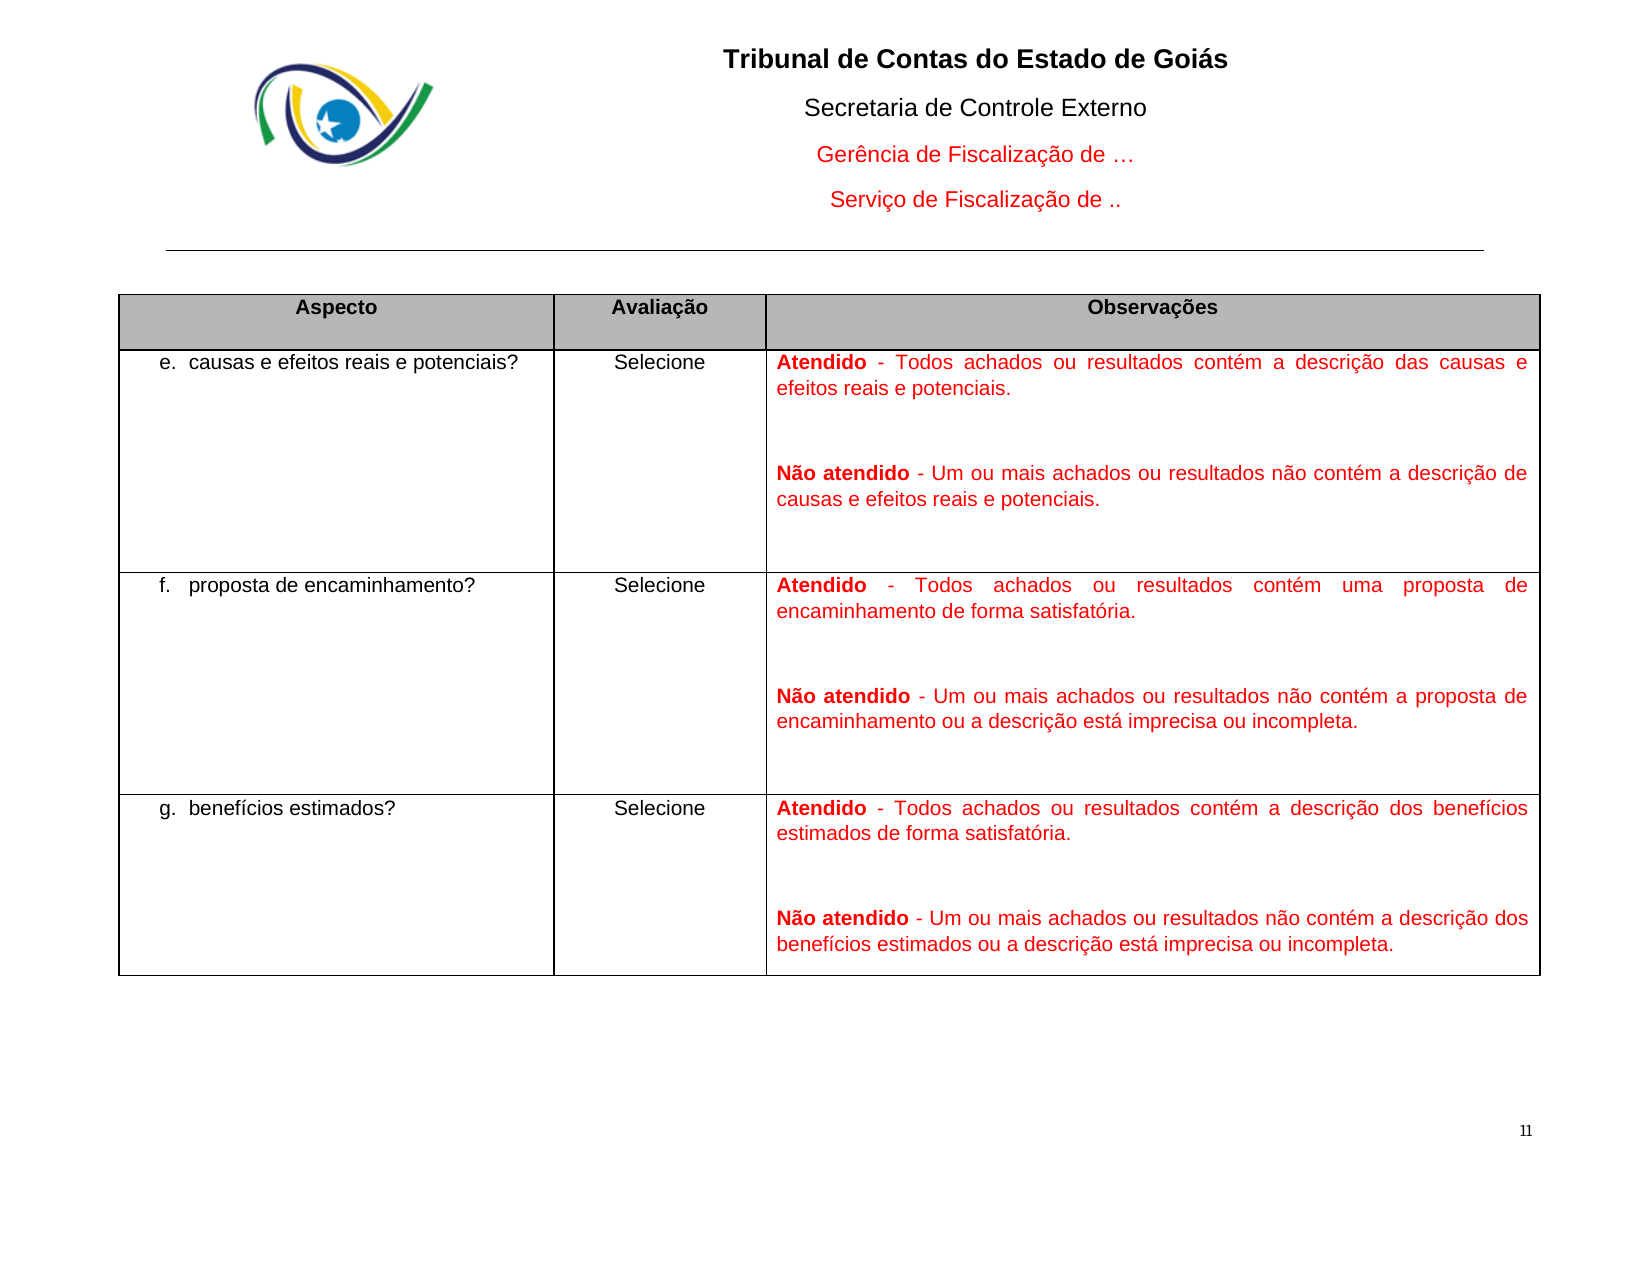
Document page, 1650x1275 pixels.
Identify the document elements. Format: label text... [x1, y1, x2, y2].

table_cell [555, 351, 766, 572]
table_cell causas e efeitos reais e potenciais? [120, 351, 553, 572]
table_cell [555, 573, 766, 794]
table_cell [555, 795, 766, 975]
table_cell Atendido - Todos achados ou resultados contém a descrição dos benefícios estimados de forma satisfatória. Não atendido - Um ou mais achados ou resultados não contém a descrição dos benefícios estimados ou a descrição está imprecisa ou incompleta. [767, 795, 1539, 975]
table_header Observações [767, 295, 1539, 349]
picture [247, 56, 439, 174]
table_cell Atendido - Todos achados ou resultados contém a descrição das causas e efeitos reais e potenciais. Não atendido - Um ou mais achados ou resultados não contém a descrição de causas e efeitos reais e potenciais. [767, 351, 1539, 572]
table_cell proposta de encaminhamento? [120, 573, 553, 794]
table_cell benefícios estimados? [120, 795, 553, 975]
table_header Aspecto [120, 295, 553, 349]
table_cell Atendido - Todos achados ou resultados contém uma proposta de encaminhamento de forma satisfatória. Não atendido - Um ou mais achados ou resultados não contém a proposta de encaminhamento ou a descrição está imprecisa ou incompleta. [767, 573, 1539, 794]
table_header Avaliação [555, 295, 765, 349]
